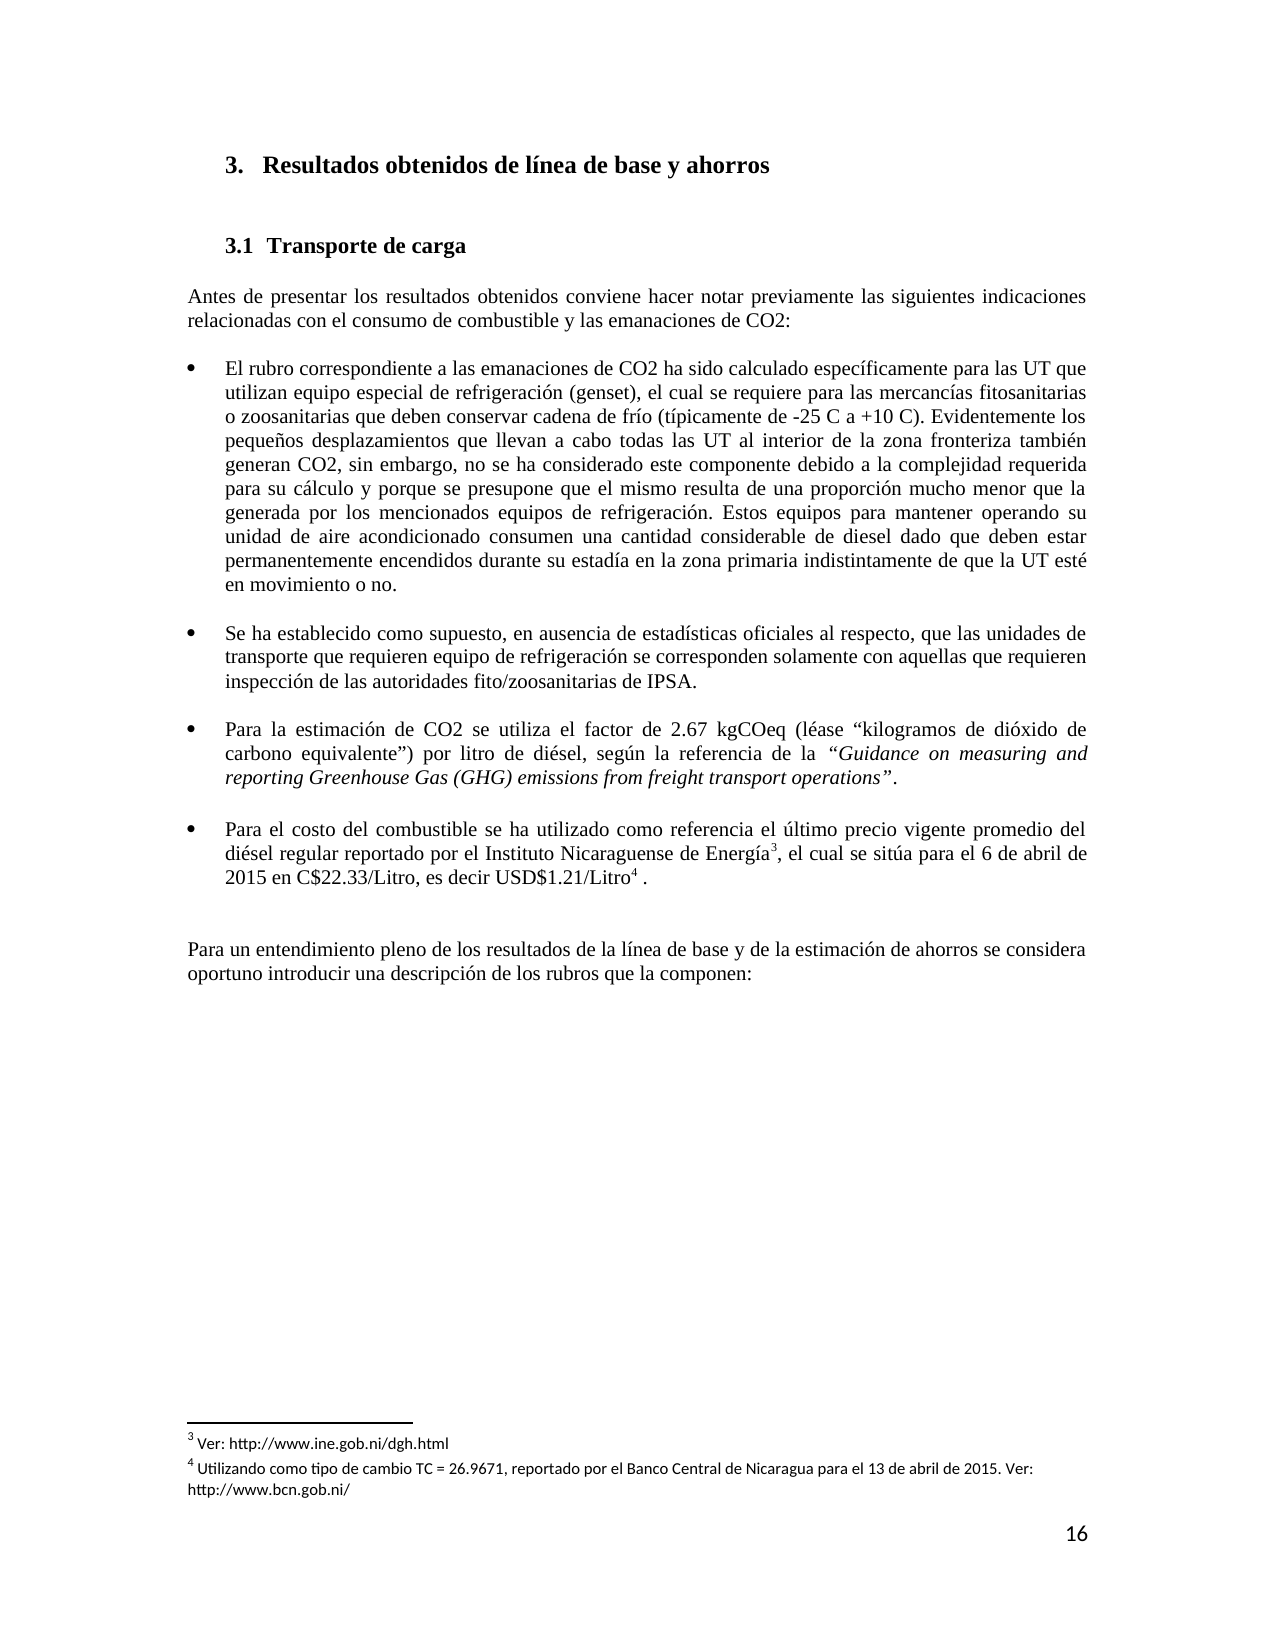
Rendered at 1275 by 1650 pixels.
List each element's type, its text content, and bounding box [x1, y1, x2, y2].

list Para la estimación de CO2 se utiliza el factor de 2.67 kgCOeq (léase “kilogramos de dióxido de carbono equivalente”) por litro de diésel, según la referencia de la “Guidance on measuring and reporting Greenhouse Gas (GHG) emissions from freight transport operations”. [187, 717, 1088, 789]
list Para el costo del combustible se ha utilizado como referencia el último precio vigente promedio del diésel regular reportado por el Instituto Nicaraguense de Energía, el cual se sitúa para el 6 de abril de 2015 en C$22.33/Litro, es decir USD$1.21/Litro . [187, 816, 1088, 889]
subtitle Resultados obtenidos de línea de base y ahorros [225, 150, 1088, 179]
text Antes de presentar los resultados obtenidos conviene hacer notar previamente las siguientes indicaciones relacionadas con el consumo de combustible y las emanaciones de CO2: [187, 283, 1088, 332]
list El rubro correspondiente a las emanaciones de CO2 ha sido calculado específicamente para las UT que utilizan equipo especial de refrigeración (genset), el cual se requiere para las mercancías fitosanitarias o zoosanitarias que deben conservar cadena de frío (típicamente de -25 C a +10 C). Evidentemente los pequeños desplazamientos que llevan a cabo todas las UT al interior de la zona fronteriza también generan CO2, sin embargo, no se ha considerado este componente debido a la complejidad requerida para su cálculo y porque se presupone que el mismo resulta de una proporción mucho menor que la generada por los mencionados equipos de refrigeración. Estos equipos para mantener operando su unidad de aire acondicionado consumen una cantidad considerable de diesel dado que deben estar permanentemente encendidos durante su estadía en la zona primaria indistintamente de que la UT esté en movimiento o no. [187, 356, 1088, 596]
text Para un entendimiento pleno de los resultados de la línea de base y de la estimación de ahorros se considera oportuno introducir una descripción de los rubros que la componen: [187, 937, 1088, 985]
subtitle Transporte de carga [225, 232, 1088, 258]
list Se ha establecido como supuesto, en ausencia de estadísticas oficiales al respecto, que las unidades de transporte que requieren equipo de refrigeración se corresponden solamente con aquellas que requieren inspección de las autoridades fito/zoosanitarias de IPSA. [187, 620, 1088, 693]
